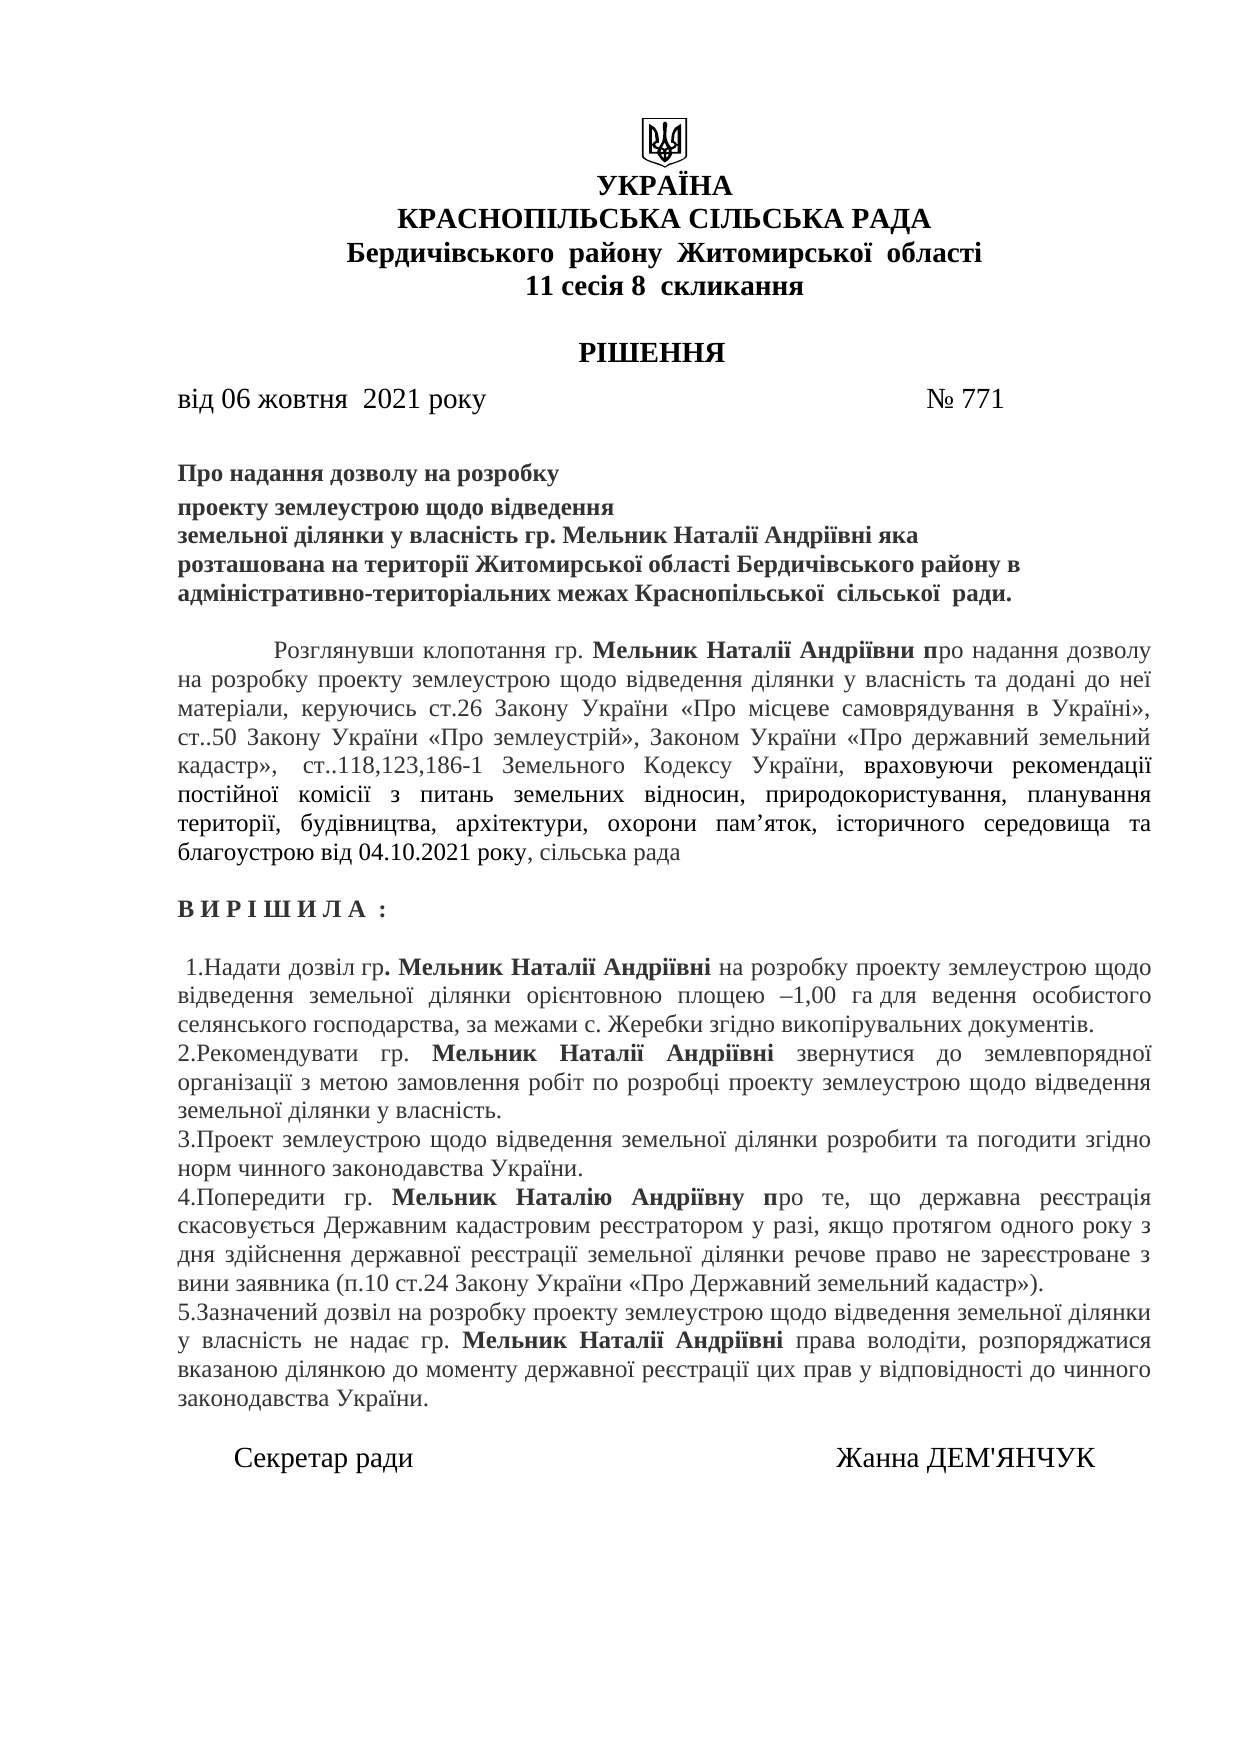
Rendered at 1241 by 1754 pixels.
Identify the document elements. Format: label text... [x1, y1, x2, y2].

text КРАСНОПІЛЬСЬКА СІЛЬСЬКА РАДА [177, 201, 1152, 235]
text Секретар ради Жанна ДЕМ'ЯНЧУК [177, 1440, 1152, 1474]
text 1.Надати дозвіл гр. Мельник Наталії Андріївні на розробку проекту землеустрою щодо відведення земельної ділянки орієнтовною площею –1,00 га для ведення особистого селянського господарства, за межами с. Жеребки згідно викопірувальних документів. [177, 952, 1152, 1038]
text земельної ділянки у власність гр. Мельник Наталії Андріївні яка розташована на території Житомирської області Бердичівського району в адміністративно-територіальних межах Краснопільської сільської ради. [177, 520, 1040, 607]
text Розглянувши клопотання гр. Мельник Наталії Андріївни про надання дозволу на розробку проекту землеустрою щодо відведення ділянки у власність та додані до неї матеріали, керуючись ст.26 Закону України «Про місцеве самоврядування в Україні», ст..50 Закону України «Про землеустрій», Законом України «Про державний земельний кадастр», ст..118,123,186-1 Земельного Кодексу України, враховуючи рекомендації постійної комісії з питань земельних відносин, природокористування, планування території, будівництва, архітектури, охорони пам’яток, історичного середовища та благоустрою від 04.10.2021 року, сільська рада [177, 635, 1152, 865]
text Бердичівського району Житомирської області [177, 235, 1152, 268]
text 11 сесія 8 скликання [177, 268, 1152, 302]
text РІШЕННЯ [177, 335, 1152, 369]
text 2.Рекомендувати гр. Мельник Наталії Андріївні звернутися до землевпорядної організації з метою замовлення робіт по розробці проекту землеустрою щодо відведення земельної ділянки у власність. [177, 1038, 1152, 1124]
text проекту землеустрою щодо відведення [177, 492, 1040, 520]
text 3.Проект землеустрою щодо відведення земельної ділянки розробити та погодити згідно норм чинного законодавства України. [177, 1124, 1152, 1182]
text В И Р І Ш И Л А : [177, 894, 1152, 923]
text Про надання дозволу на розробку [177, 458, 1152, 487]
text 4.Попередити гр. Мельник Наталію Андріївну про те, що державна реєстрація скасовується Державним кадастровим реєстратором у разі, якщо протягом одного року з дня здійснення державної реєстрації земельної ділянки речове право не зареєстроване з вини заявника (п.10 ст.24 Закону України «Про Державний земельний кадастр»). [177, 1182, 1152, 1297]
text від 06 жовтня 2021 року № 771 [177, 381, 1152, 415]
text УКРАЇНА [177, 168, 1152, 201]
text 5.Зазначений дозвіл на розробку проекту землеустрою щодо відведення земельної ділянки у власність не надає гр. Мельник Наталії Андріївні права володіти, розпоряджатися вказаною ділянкою до моменту державної реєстрації цих прав у відповідності до чинного законодавства України. [177, 1297, 1152, 1412]
